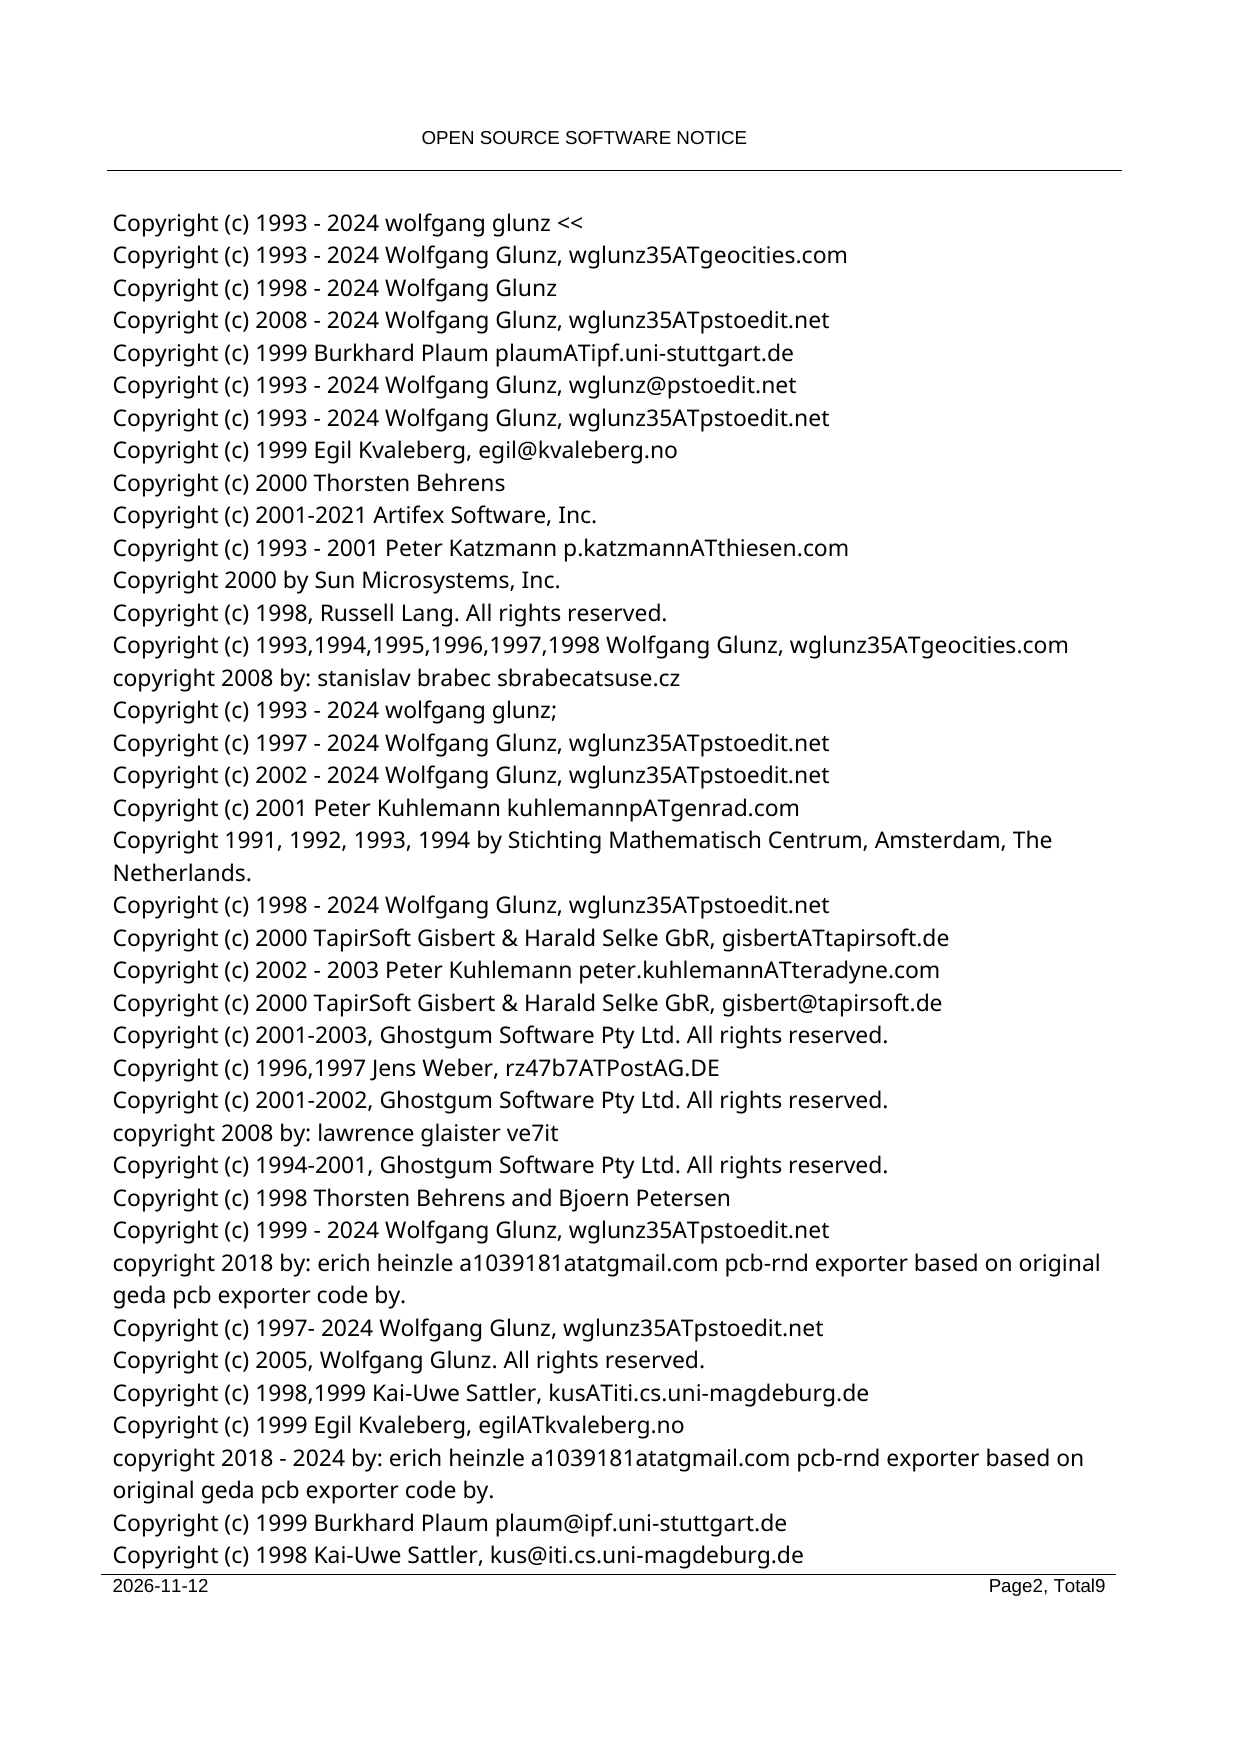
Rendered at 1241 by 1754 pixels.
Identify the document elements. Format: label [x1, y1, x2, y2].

text [112, 206, 1128, 1571]
